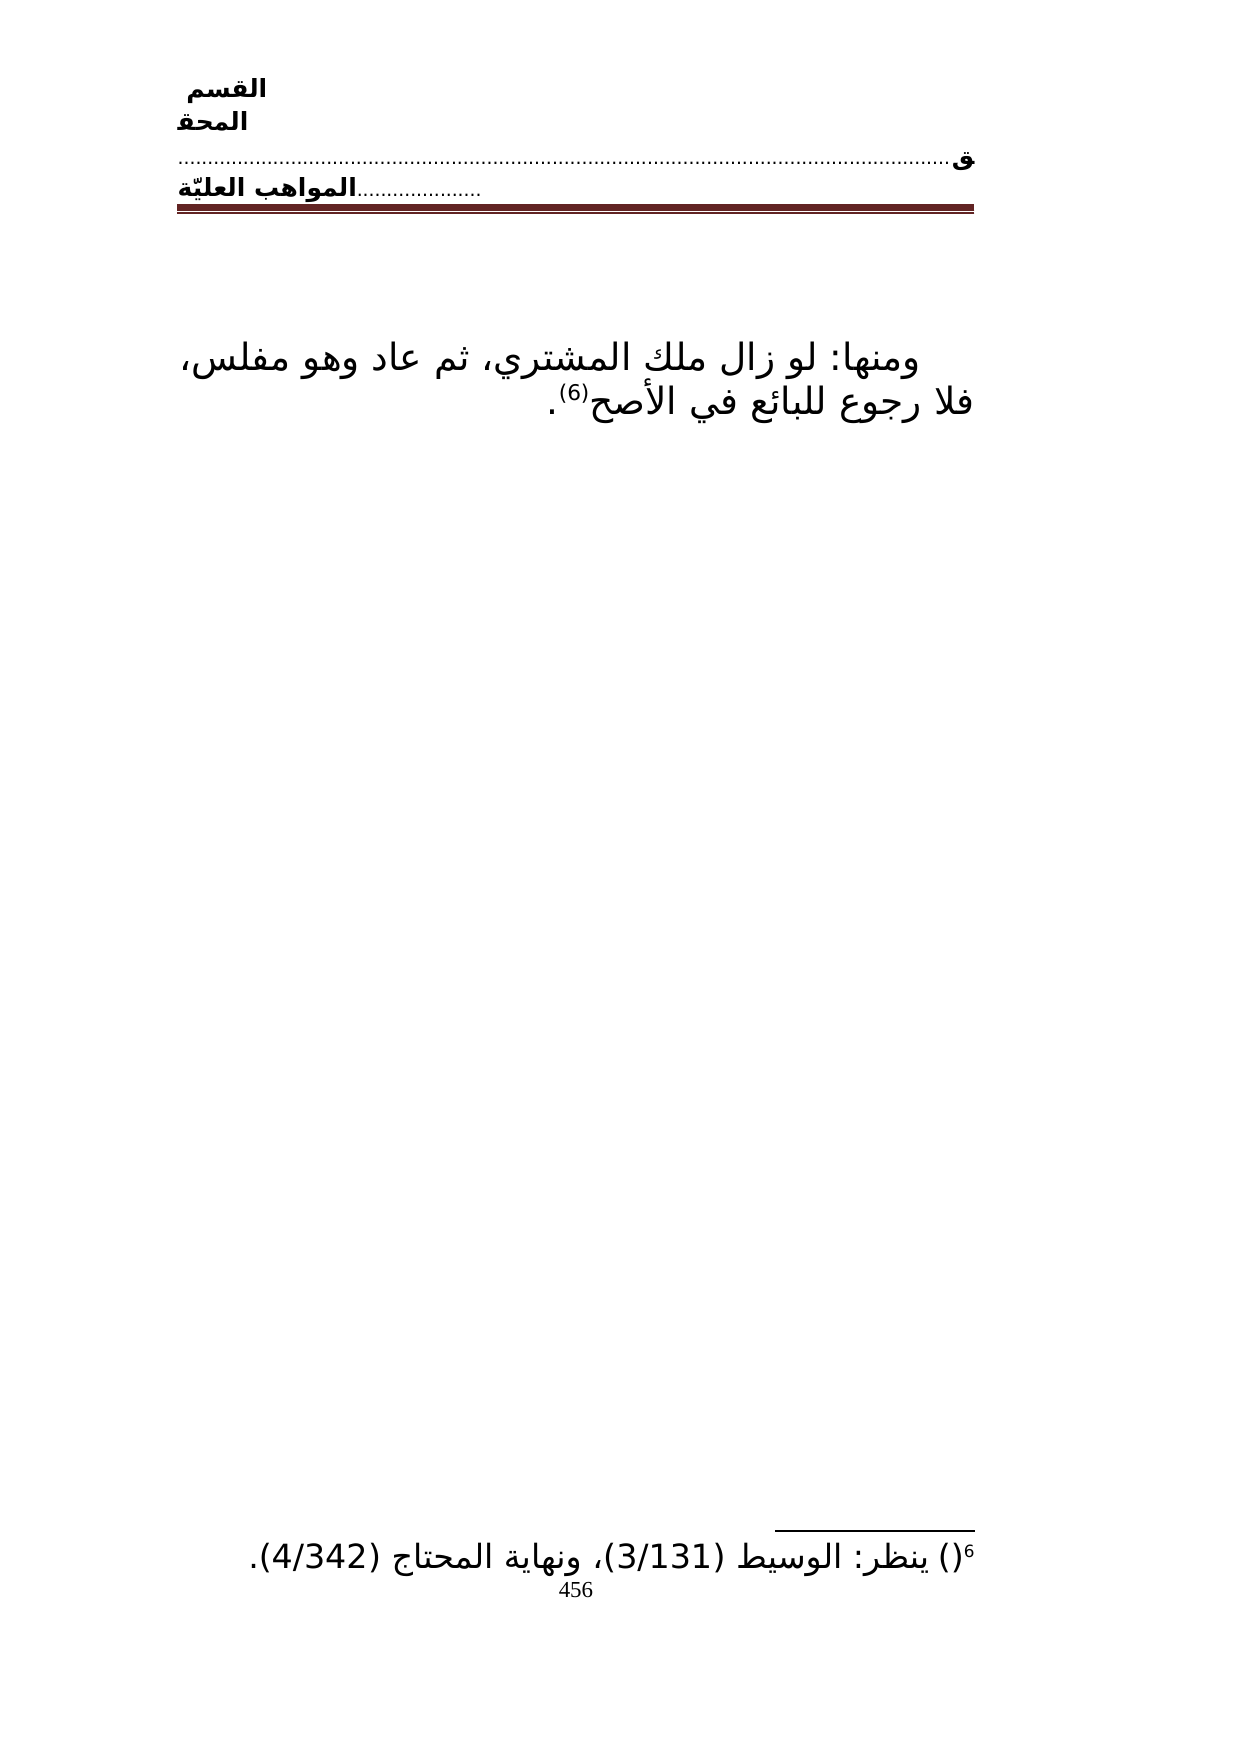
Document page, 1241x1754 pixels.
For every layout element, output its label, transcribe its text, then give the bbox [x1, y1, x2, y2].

text ومنها: لو زال ملك المشتري، ثم عاد وهو مفلس، فلا رجوع للبائع في الأصح(). [177, 336, 974, 423]
